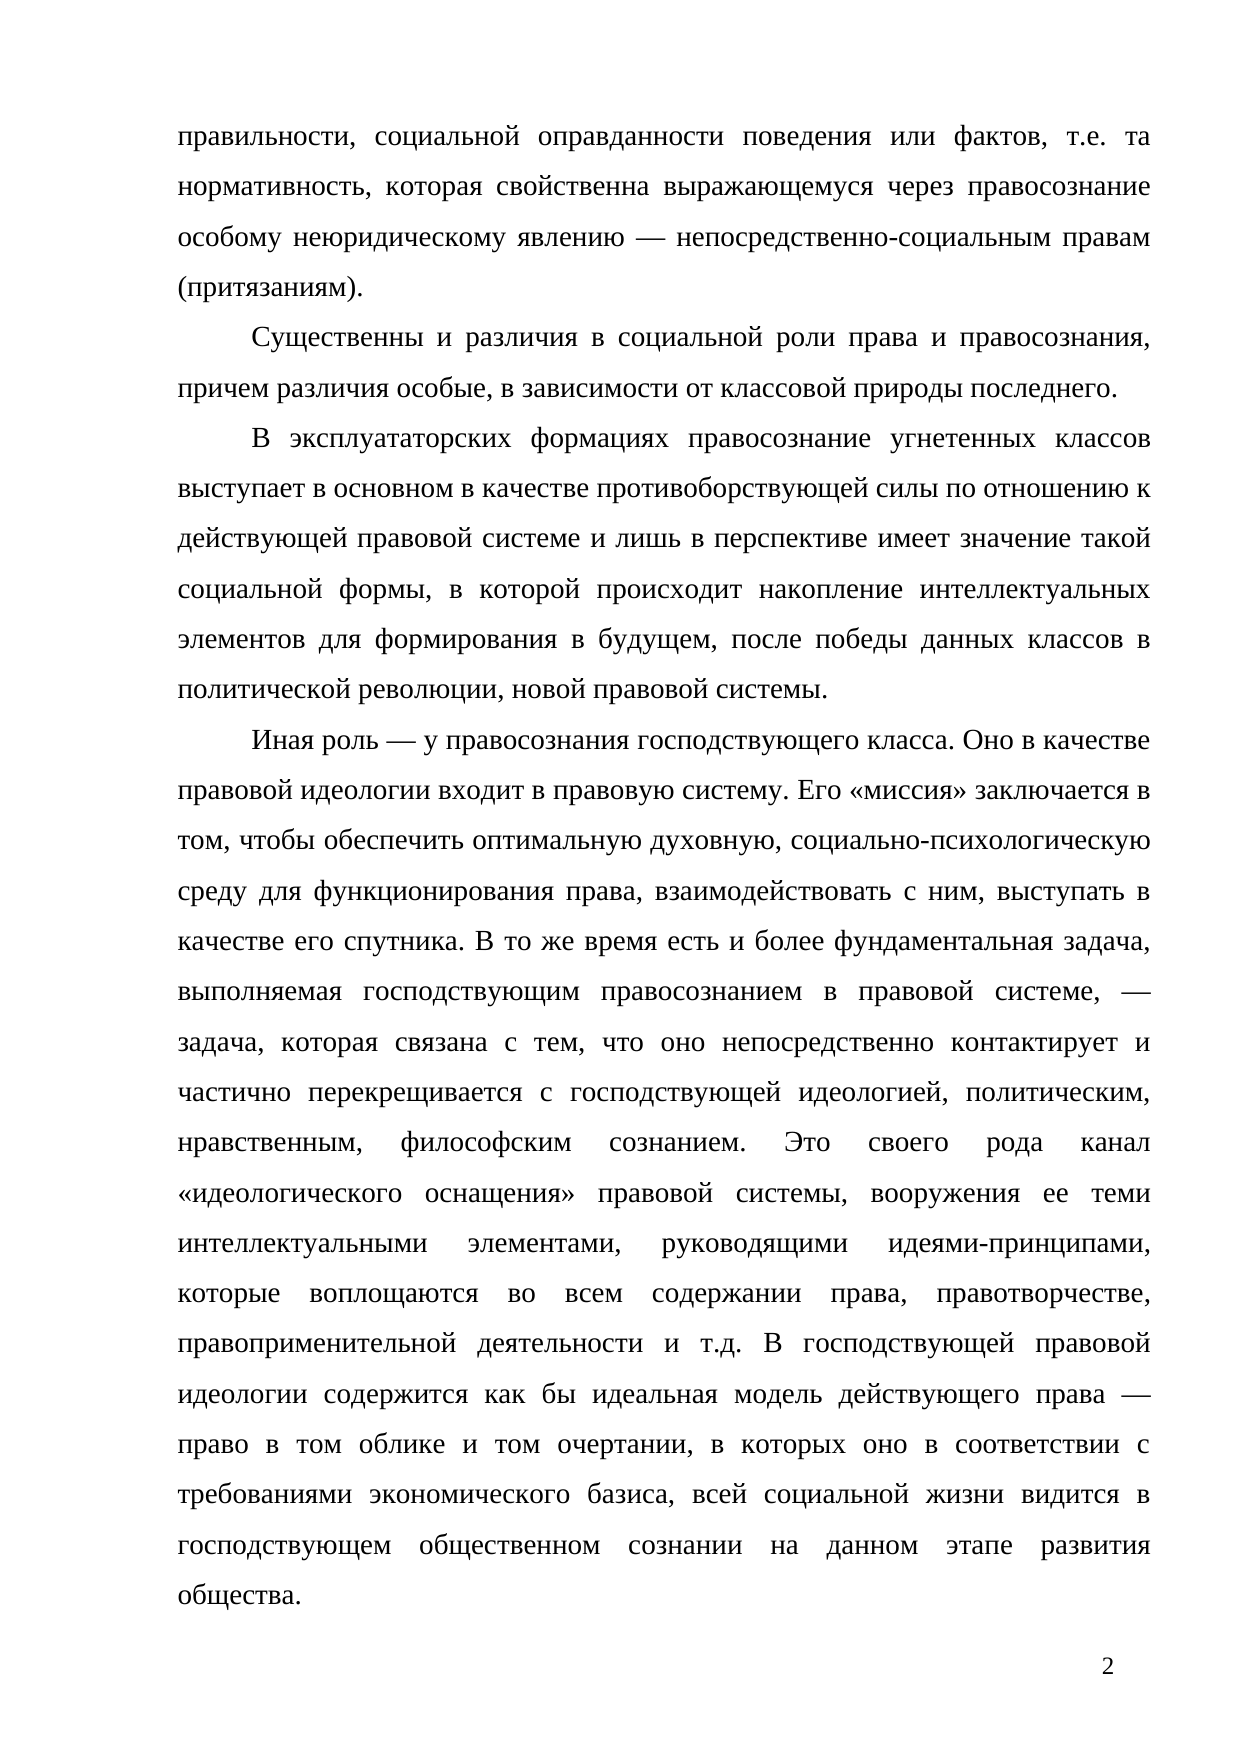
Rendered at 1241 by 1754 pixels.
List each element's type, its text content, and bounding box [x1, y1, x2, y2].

text В эксплуататорских формациях правосознание угнетенных классов выступает в основном в качестве противоборствующей силы по отношению к действующей правовой системе и лишь в перспективе имеет значение такой социальной формы, в которой происходит накопление интеллектуальных элементов для формирования в будущем, после победы данных классов в политической революции, новой правовой системы. [177, 420, 1152, 705]
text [177, 118, 1152, 303]
text Существенны и различия в социальной роли права и правосознания, причем различия особые, в зависимости от классовой природы последнего. [177, 319, 1152, 403]
text Иная роль — у правосознания господствующего класса. Оно в качестве правовой идеологии входит в правовую систему. Его «миссия» заключается в том, чтобы обеспечить оптимальную духовную, социально-психологическую среду для функционирования права, взаимодействовать с ним, выступать в качестве его спутника. В то же время есть и более фундаментальная задача, выполняемая господствующим правосознанием в правовой системе, — задача, которая связана с тем, что оно непосредственно контактирует и частично перекрещивается с господствующей идеологией, политическим, нравственным, философским сознанием. Это своего рода канал «идеологического оснащения» правовой системы, вооружения ее теми интеллектуальными элементами, руководящими идеями-принципами, которые воплощаются во всем содержании права, правотворчестве, правоприменительной деятельности и т.д. В господствующей правовой идеологии содержится как бы идеальная модель действующего права — право в том облике и том очертании, в которых оно в соответствии с требованиями экономического базиса, всей социальной жизни видится в господствующем общественном сознании на данном этапе развития общества. [177, 722, 1152, 1611]
